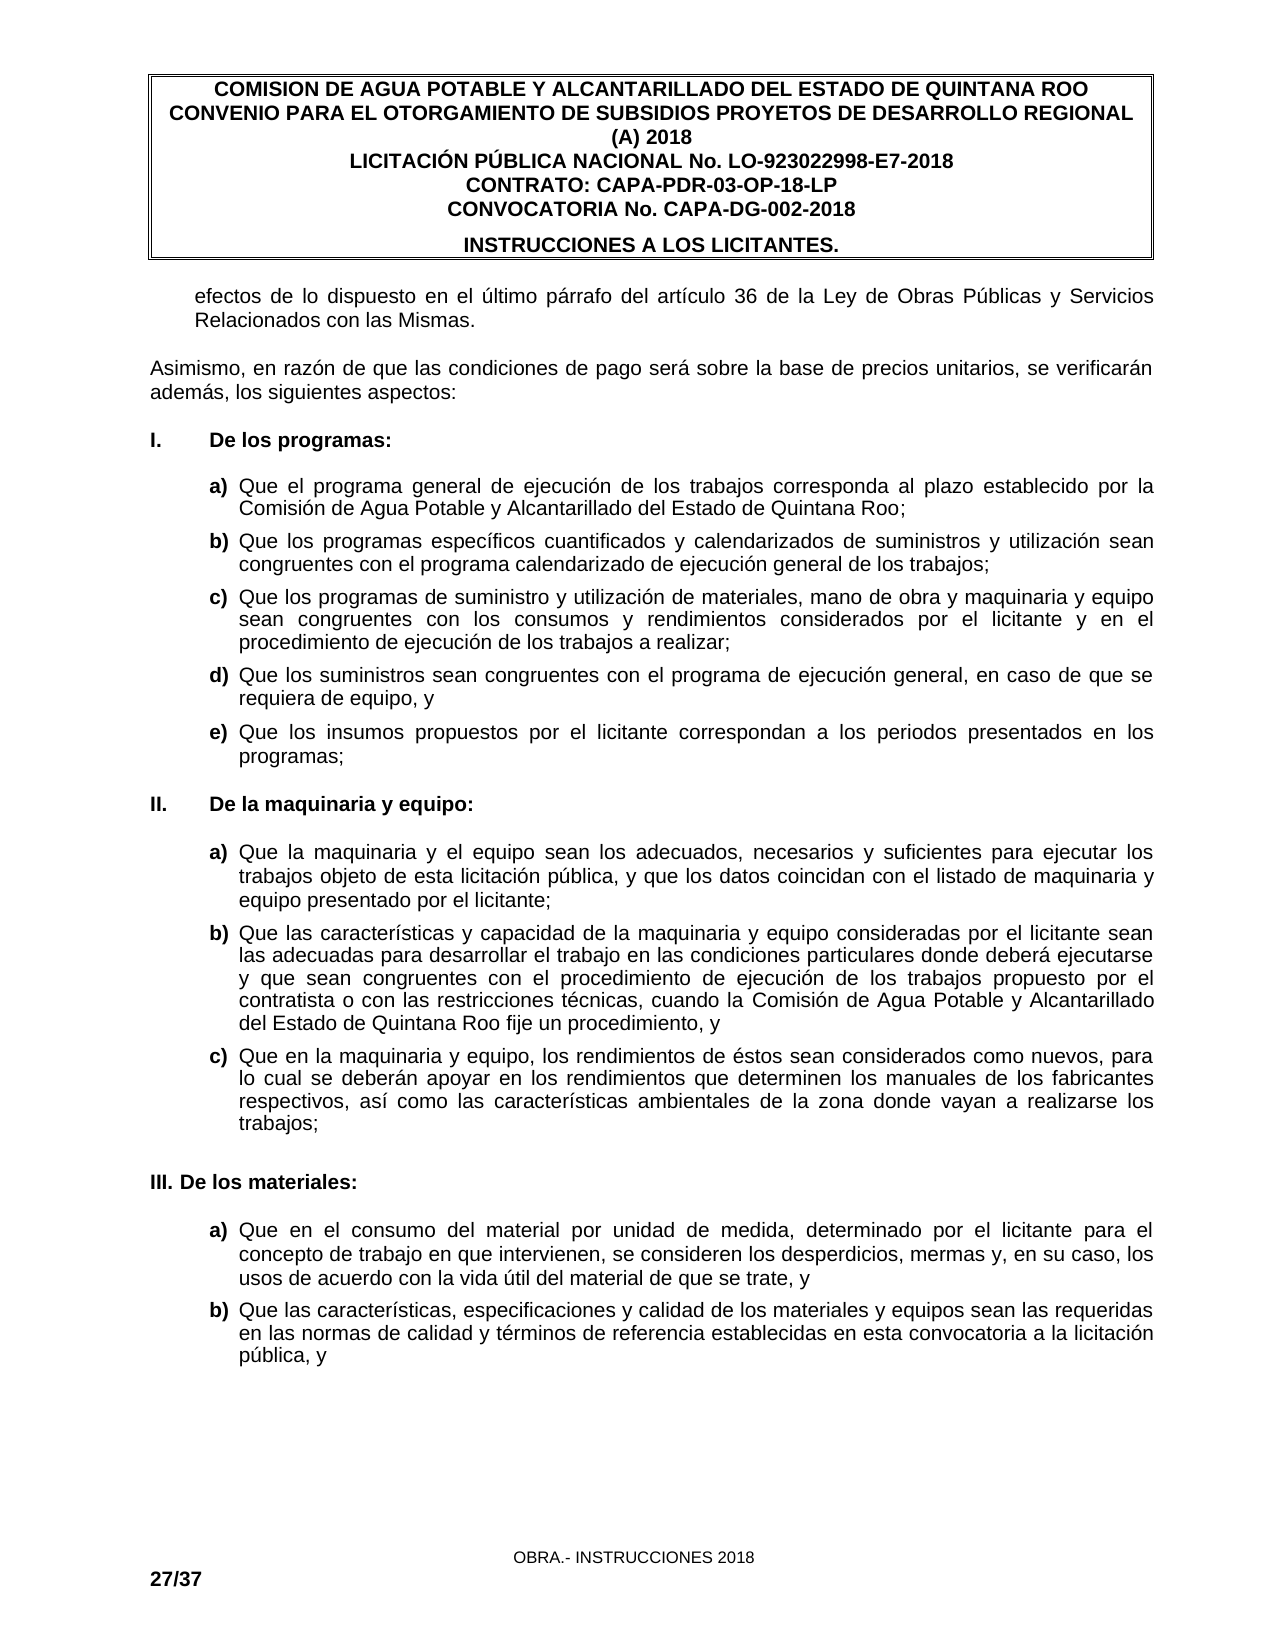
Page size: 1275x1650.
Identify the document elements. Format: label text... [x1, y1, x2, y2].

text c) Que en la maquinaria y equipo, los rendimientos de éstos sean considerados como nuevos, para lo cual se deberán apoyar en los rendimientos que determinen los manuales de los fabricantes respectivos, así como las características ambientales de la zona donde vayan a realizarse los trabajos; [209, 1045, 1155, 1135]
text I. De los programas: [150, 427, 1155, 451]
text III. De los materiales: [150, 1170, 1155, 1194]
text b) Que los programas específicos cuantificados y calendarizados de suministros y utilización sean congruentes con el programa calendarizado de ejecución general de los trabajos; [209, 531, 1155, 576]
text Asimismo, en razón de que las condiciones de pago será sobre la base de precios unitarios, se verificarán además, los siguientes aspectos: [150, 356, 1155, 403]
text a) Que el programa general de ejecución de los trabajos corresponda al plazo establecido por la Comisión de Agua Potable y Alcantarillado del Estado de Quintana Roo; [209, 475, 1155, 520]
text c) Que los programas de suministro y utilización de materiales, mano de obra y maquinaria y equipo sean congruentes con los consumos y rendimientos considerados por el licitante y en el procedimiento de ejecución de los trabajos a realizar; [209, 586, 1155, 654]
text b) Que las características y capacidad de la maquinaria y equipo consideradas por el licitante sean las adecuadas para desarrollar el trabajo en las condiciones particulares donde deberá ejecutarse y que sean congruentes con el procedimiento de ejecución de los trabajos propuesto por el contratista o con las restricciones técnicas, cuando la Comisión de Agua Potable y Alcantarillado del Estado de Quintana Roo fije un procedimiento, y [209, 922, 1155, 1035]
text e) Que los insumos propuestos por el licitante correspondan a los periodos presentados en los programas; [209, 720, 1155, 768]
text a) Que en el consumo del material por unidad de medida, determinado por el licitante para el concepto de trabajo en que intervienen, se consideren los desperdicios, mermas y, en su caso, los usos de acuerdo con la vida útil del material de que se trate, y [209, 1218, 1155, 1289]
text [150, 284, 1155, 332]
text b) Que las características, especificaciones y calidad de los materiales y equipos sean las requeridas en las normas de calidad y términos de referencia establecidas en esta convocatoria a la licitación pública, y [209, 1300, 1155, 1367]
text a) Que la maquinaria y el equipo sean los adecuados, necesarios y suficientes para ejecutar los trabajos objeto de esta licitación pública, y que los datos coincidan con el listado de maquinaria y equipo presentado por el licitante; [209, 840, 1155, 912]
text d) Que los suministros sean congruentes con el programa de ejecución general, en caso de que se requiera de equipo, y [209, 664, 1155, 709]
text II. De la maquinaria y equipo: [150, 792, 1155, 816]
